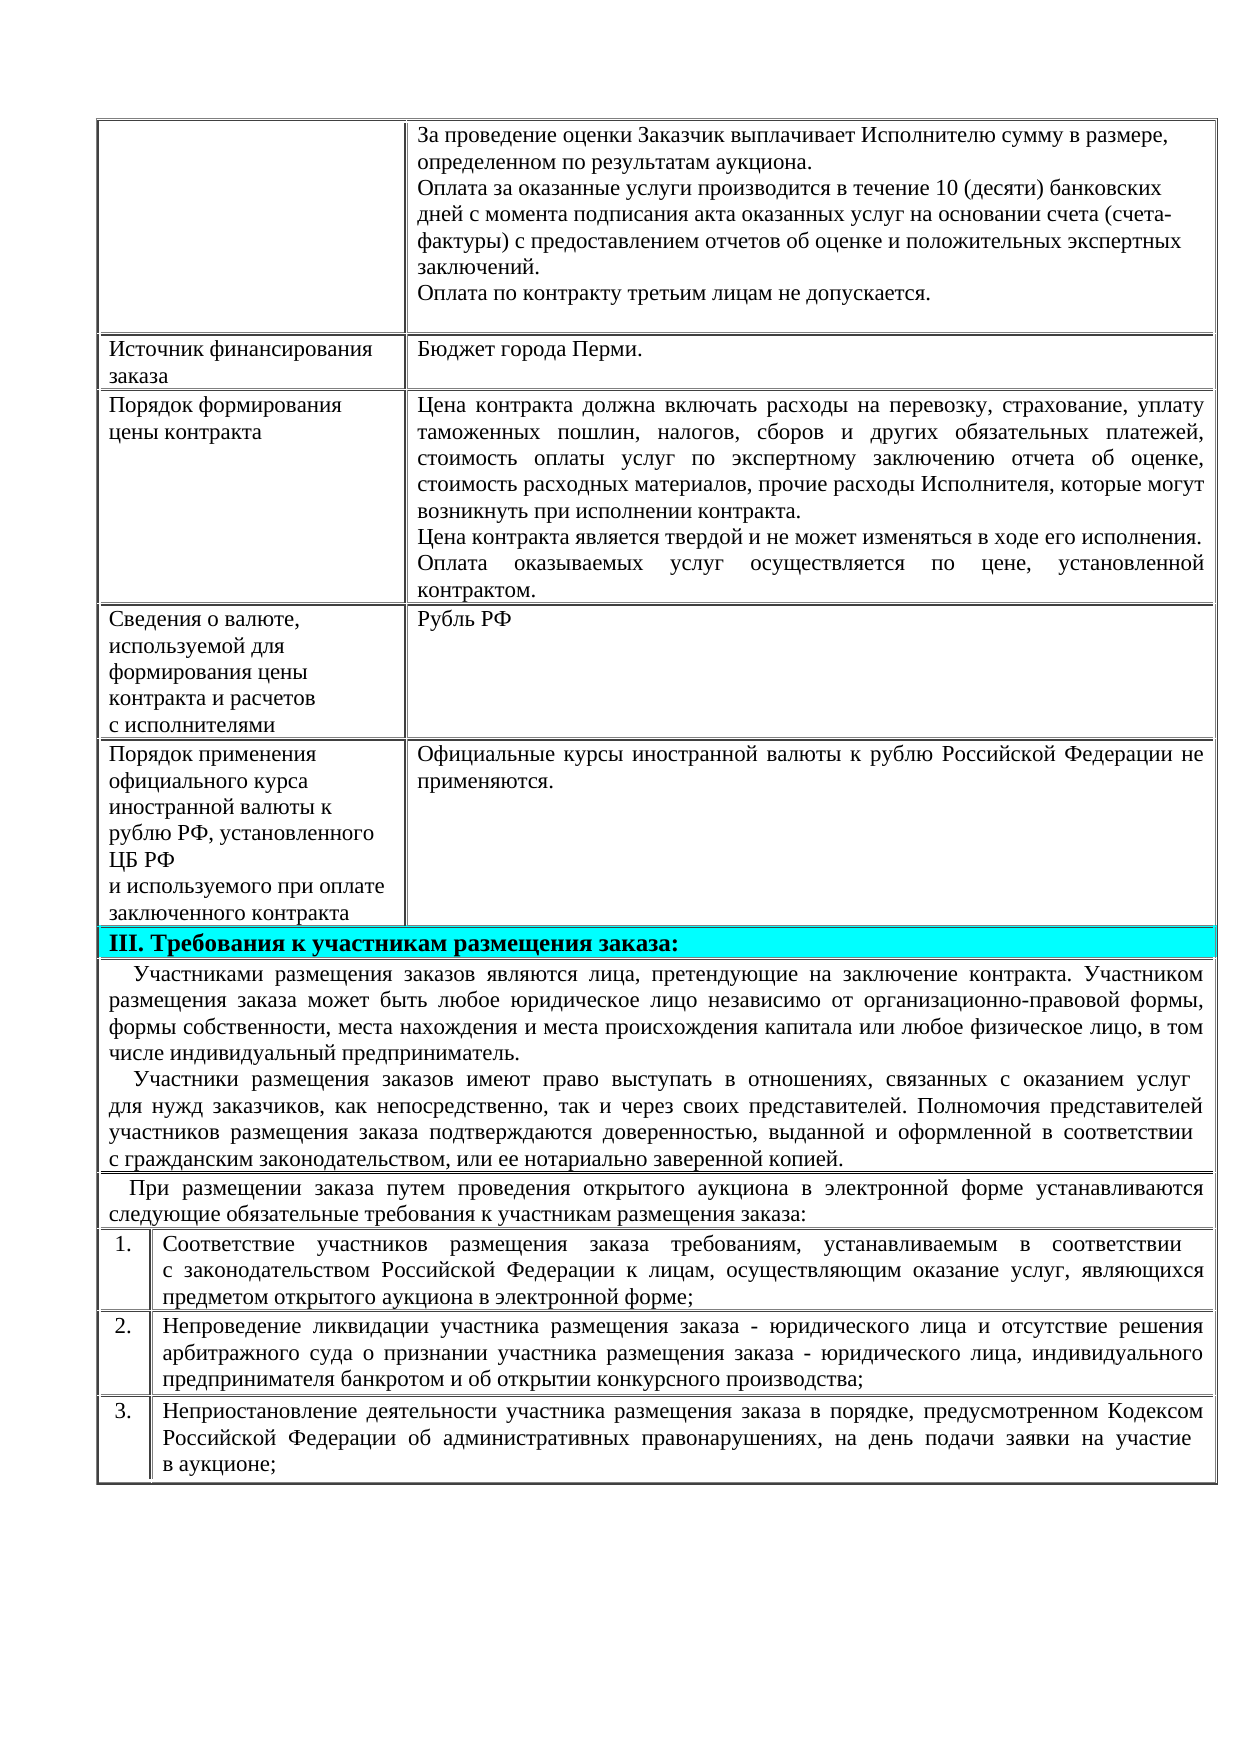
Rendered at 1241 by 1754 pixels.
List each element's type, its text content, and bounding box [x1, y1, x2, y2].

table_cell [406, 121, 1215, 332]
table_cell Официальные курсы иностранной валюты к рублю Российской Федерации не применяются. [408, 737, 1215, 925]
table_cell Участниками размещения заказов являются лица, претендующие на заключение контракта. Участником размещения заказа может быть любое юридическое лицо независимо от организационно-правовой формы, формы собственности, места нахождения и места происхождения капитала или любое физическое лицо, в том числе индивидуальный предприниматель. Участники размещения заказов имеют право выступать в отношениях, связанных с оказанием услуг для нужд заказчиков, как непосредственно, так и через своих представителей. Полномочия представителей участников размещения заказа подтверждаются доверенностью, выданной и оформленной в соответствии с гражданским законодательством, или ее нотариально заверенной копией. [99, 957, 1215, 1171]
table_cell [99, 121, 406, 332]
table_cell Неприостановление деятельности участника размещения заказа в порядке, предусмотренном Кодексом Российской Федерации об административных правонарушениях, на день подачи заявки на участие в аукционе; [151, 1394, 1215, 1482]
table_cell При размещении заказа путем проведения открытого аукциона в электронной форме устанавливаются следующие обязательные требования к участникам размещения заказа: [99, 1171, 1215, 1227]
table_cell Рубль РФ [408, 602, 1215, 737]
table_cell Сведения о валюте, используемой для формирования цены контракта и расчетов с исполнителями [99, 602, 405, 737]
table_cell [99, 1227, 150, 1309]
table_cell III. Требования к участникам размещения заказа: [99, 925, 1215, 957]
table_cell Порядок применения официального курса иностранной валюты к рублю РФ, установленного ЦБ РФ и используемого при оплате заключенного контракта [99, 737, 405, 925]
table_cell Цена контракта должна включать расходы на перевозку, страхование, уплату таможенных пошлин, налогов, сборов и других обязательных платежей, стоимость оплаты услуг по экспертному заключению отчета об оценке, стоимость расходных материалов, прочие расходы Исполнителя, которые могут возникнуть при исполнении контракта. Цена контракта является твердой и не может изменяться в ходе его исполнения. Оплата оказываемых услуг осуществляется по цене, установленной контрактом. [408, 388, 1215, 602]
table_cell Источник финансирования заказа [99, 332, 405, 388]
table_cell [99, 1309, 150, 1394]
table_cell [99, 1394, 151, 1482]
table_cell Соответствие участников размещения заказа требованиям, устанавливаемым в соответствии с законодательством Российской Федерации к лицам, осуществляющим оказание услуг, являющихся предметом открытого аукциона в электронной форме; [153, 1227, 1215, 1309]
table_cell Порядок формирования цены контракта [99, 388, 405, 602]
table_cell Непроведение ликвидации участника размещения заказа - юридического лица и отсутствие решения арбитражного суда о признании участника размещения заказа - юридического лица, индивидуального предпринимателя банкротом и об открытии конкурсного производства; [153, 1309, 1215, 1394]
table_cell Бюджет города Перми. [408, 332, 1215, 388]
